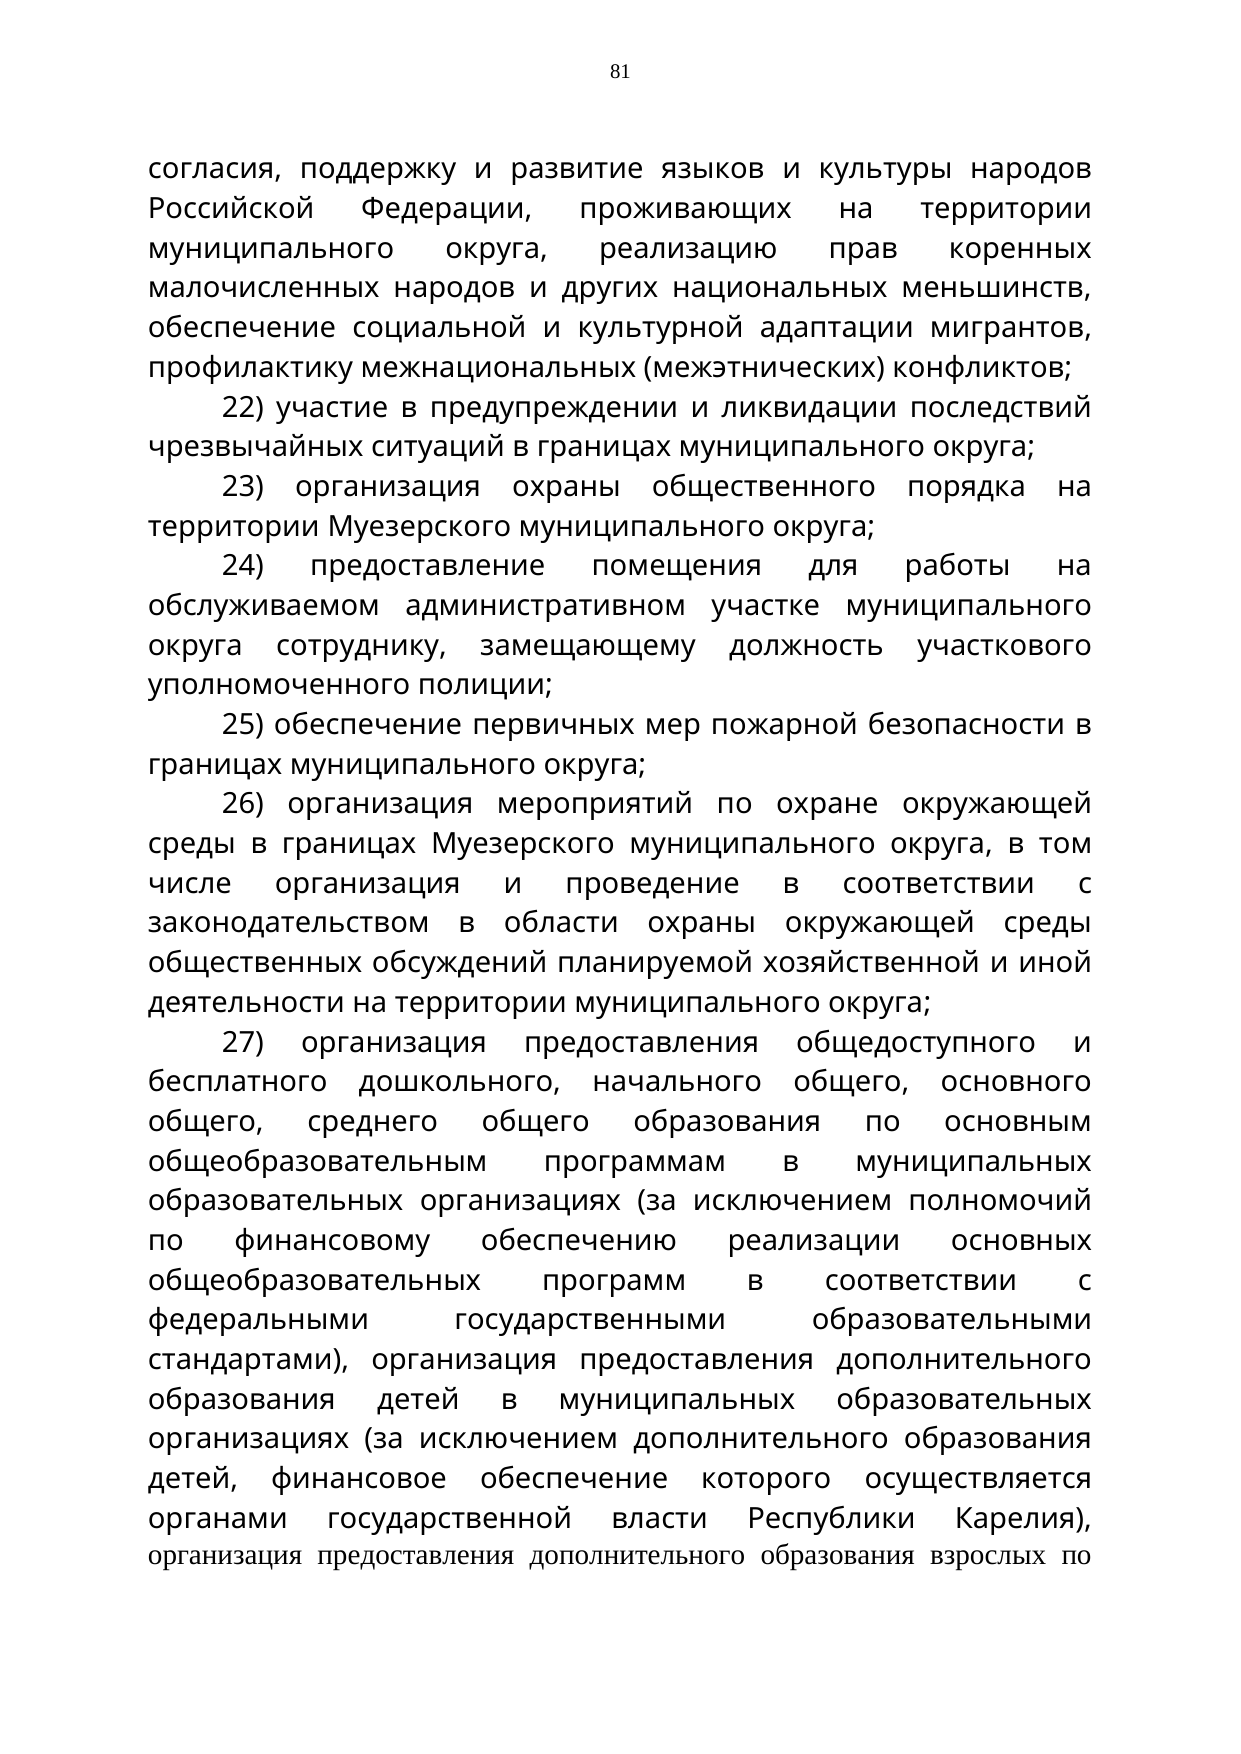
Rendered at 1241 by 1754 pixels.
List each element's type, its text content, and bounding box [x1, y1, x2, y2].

text 26) организация мероприятий по охране окружающей среды в границах Муезерского муниципального округа, в том числе организация и проведение в соответствии с законодательством в области охраны окружающей среды общественных обсуждений планируемой хозяйственной и иной деятельности на территории муниципального округа; [148, 783, 1092, 1021]
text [148, 148, 1092, 386]
text 23) организация охраны общественного порядка на территории Муезерского муниципального округа; [148, 465, 1092, 544]
text 25) обеспечение первичных мер пожарной безопасности в границах муниципального округа; [148, 703, 1092, 783]
text 22) участие в предупреждении и ликвидации последствий чрезвычайных ситуаций в границах муниципального округа; [148, 386, 1092, 465]
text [148, 1021, 1092, 1570]
text 24) предоставление помещения для работы на обслуживаемом административном участке муниципального округа сотруднику, замещающему должность участкового уполномоченного полиции; [148, 544, 1092, 703]
